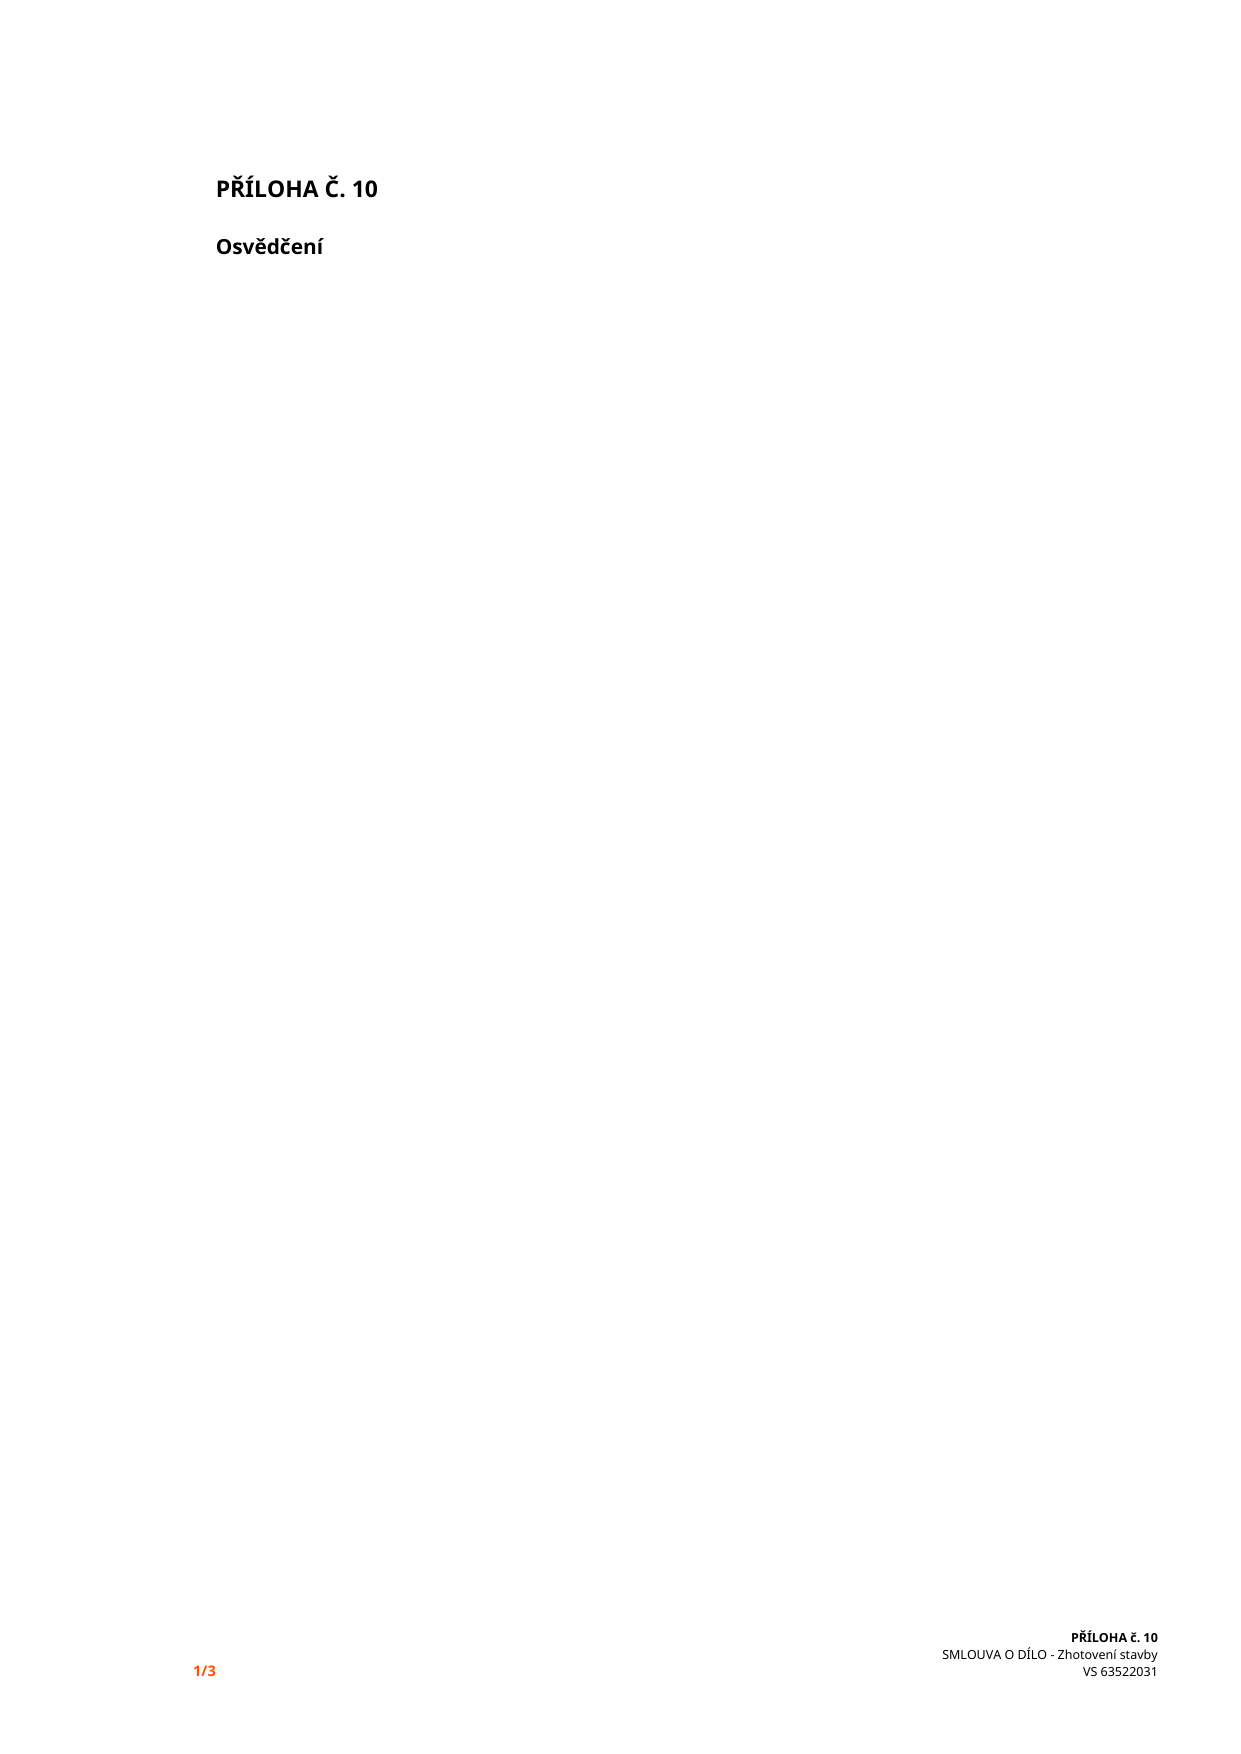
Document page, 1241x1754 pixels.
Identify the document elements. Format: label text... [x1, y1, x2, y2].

text Příloha č. 10 [216, 172, 1093, 204]
text Osvědčení [216, 232, 1093, 260]
